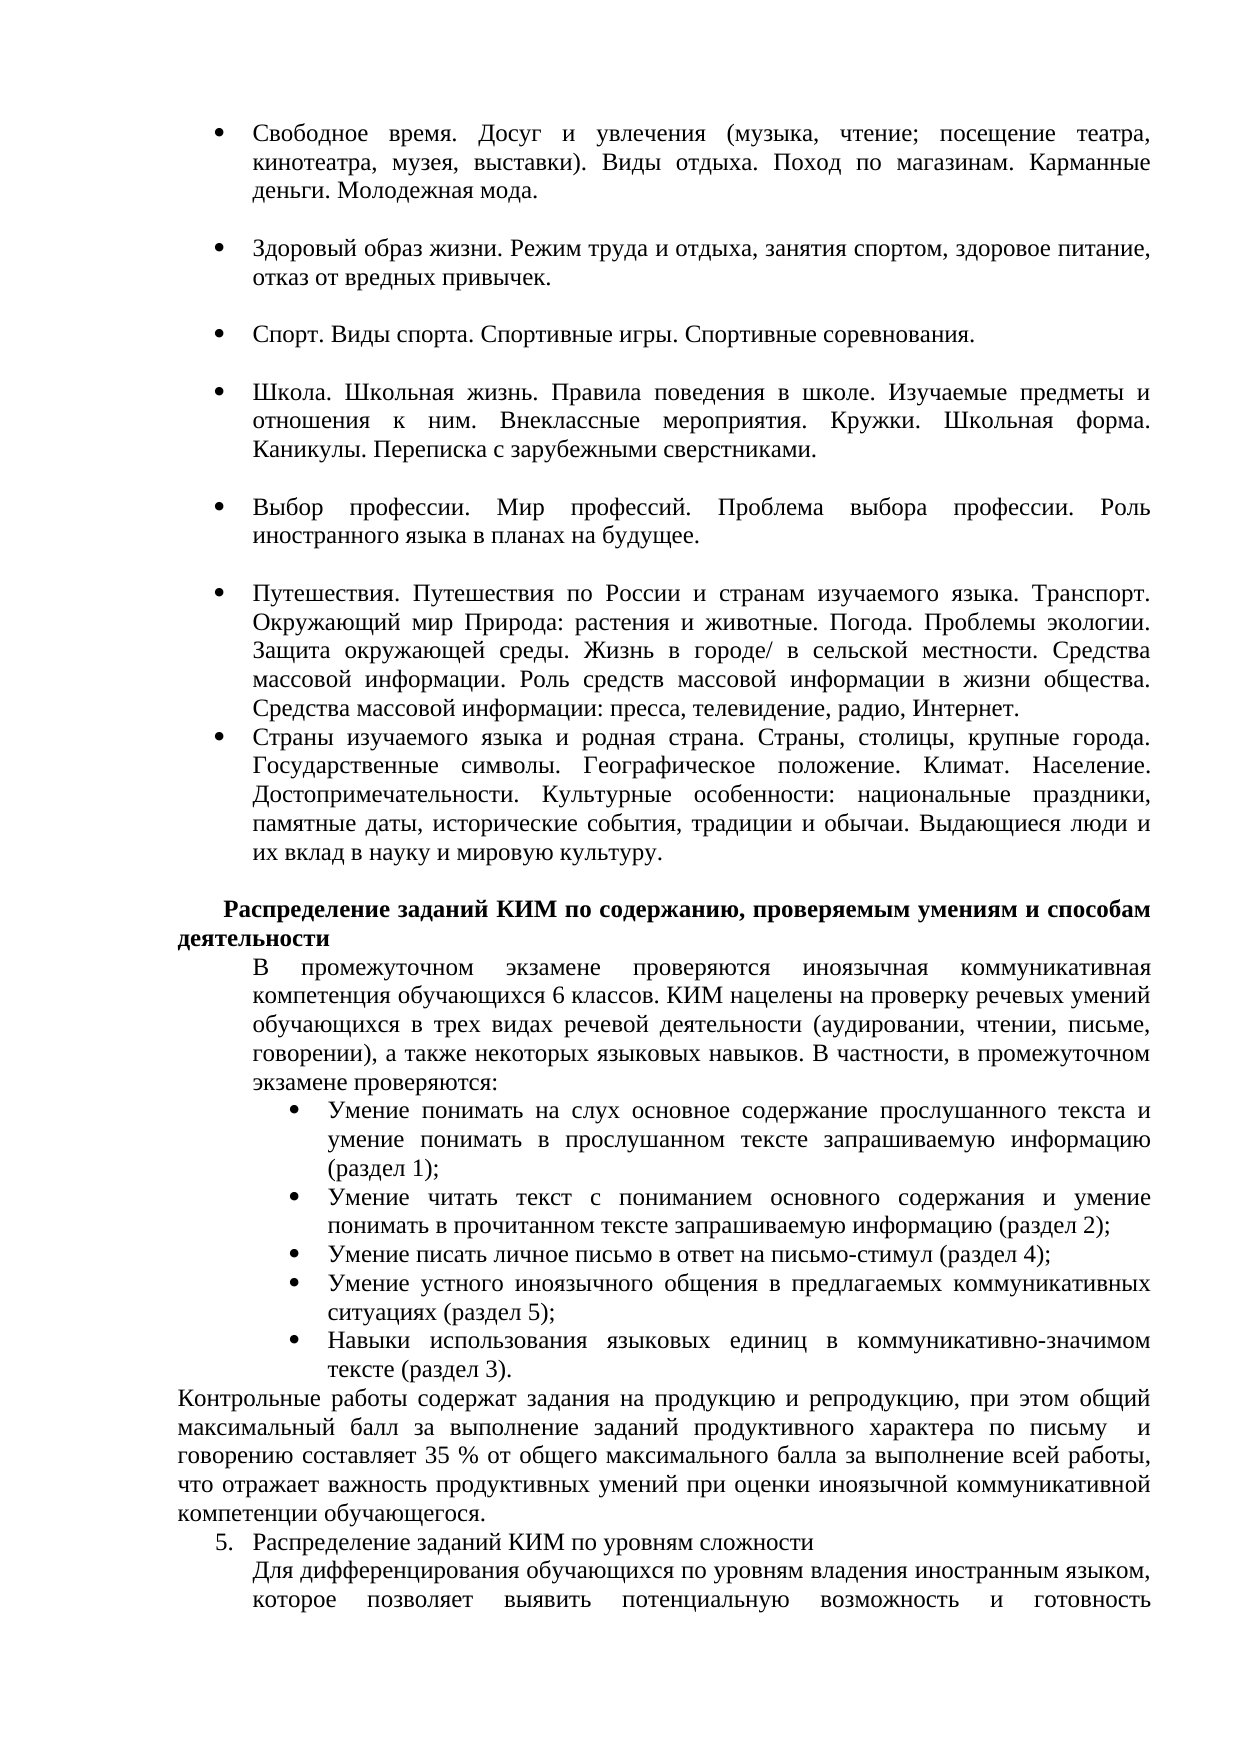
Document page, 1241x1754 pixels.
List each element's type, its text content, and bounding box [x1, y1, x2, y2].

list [252, 1556, 1152, 1613]
list Навыки использования языковых единиц в коммуникативно-значимом тексте (раздел 3). [290, 1326, 1152, 1383]
list Спорт. Виды спорта. Спортивные игры. Спортивные соревнования. [215, 319, 1152, 348]
list Умение понимать на слух основное содержание прослушанного текста и умение понимать в прослушанном тексте запрашиваемую информацию (раздел 1); [290, 1096, 1152, 1182]
list Школа. Школьная жизнь. Правила поведения в школе. Изучаемые предметы и отношения к ним. Внеклассные мероприятия. Кружки. Школьная форма. Каникулы. Переписка с зарубежными сверстниками. [215, 377, 1152, 463]
list Здоровый образ жизни. Режим труда и отдыха, занятия спортом, здоровое питание, отказ от вредных привычек. [215, 233, 1152, 291]
list Умение устного иноязычного общения в предлагаемых коммуникативных ситуациях (раздел 5); [290, 1268, 1152, 1326]
text Контрольные работы содержат задания на продукцию и репродукцию, при этом общий максимальный балл за выполнение заданий продуктивного характера по письму и говорению составляет 35 % от общего максимального балла за выполнение всей работы, что отражает важность продуктивных умений при оценки иноязычной коммуникативной компетенции обучающегося. [177, 1383, 1152, 1527]
text Распределение заданий КИМ по содержанию, проверяемым умениям и способам деятельности [177, 894, 1152, 952]
list Распределение заданий КИМ по уровням сложности [215, 1527, 1152, 1556]
list Путешествия. Путешествия по России и странам изучаемого языка. Транспорт. Окружающий мир Природа: растения и животные. Погода. Проблемы экологии. Защита окружающей среды. Жизнь в городе/ в сельской местности. Средства массовой информации. Роль средств массовой информации в жизни общества. Средства массовой информации: пресса, телевидение, радио, Интернет. [215, 578, 1152, 722]
list Страны изучаемого языка и родная страна. Страны, столицы, крупные города. Государственные символы. Географическое положение. Климат. Население. Достопримечательности. Культурные особенности: национальные праздники, памятные даты, исторические события, традиции и обычаи. Выдающиеся люди и их вклад в науку и мировую культуру. [215, 722, 1152, 866]
list Умение читать текст с пониманием основного содержания и умение понимать в прочитанном тексте запрашиваемую информацию (раздел 2); [290, 1182, 1152, 1239]
list Свободное время. Досуг и увлечения (музыка, чтение; посещение театра, кинотеатра, музея, выставки). Виды отдыха. Поход по магазинам. Карманные деньги. Молодежная мода. [215, 118, 1152, 204]
list Выбор профессии. Мир профессий. Проблема выбора профессии. Роль иностранного языка в планах на будущее. [215, 492, 1152, 549]
list Умение писать личное письмо в ответ на письмо-стимул (раздел 4); [290, 1239, 1152, 1268]
list В промежуточном экзамене проверяются иноязычная коммуникативная компетенция обучающихся 6 классов. КИМ нацелены на проверку речевых умений обучающихся в трех видах речевой деятельности (аудировании, чтении, письме, говорении), а также некоторых языковых навыков. В частности, в промежуточном экзамене проверяются: [252, 952, 1152, 1096]
